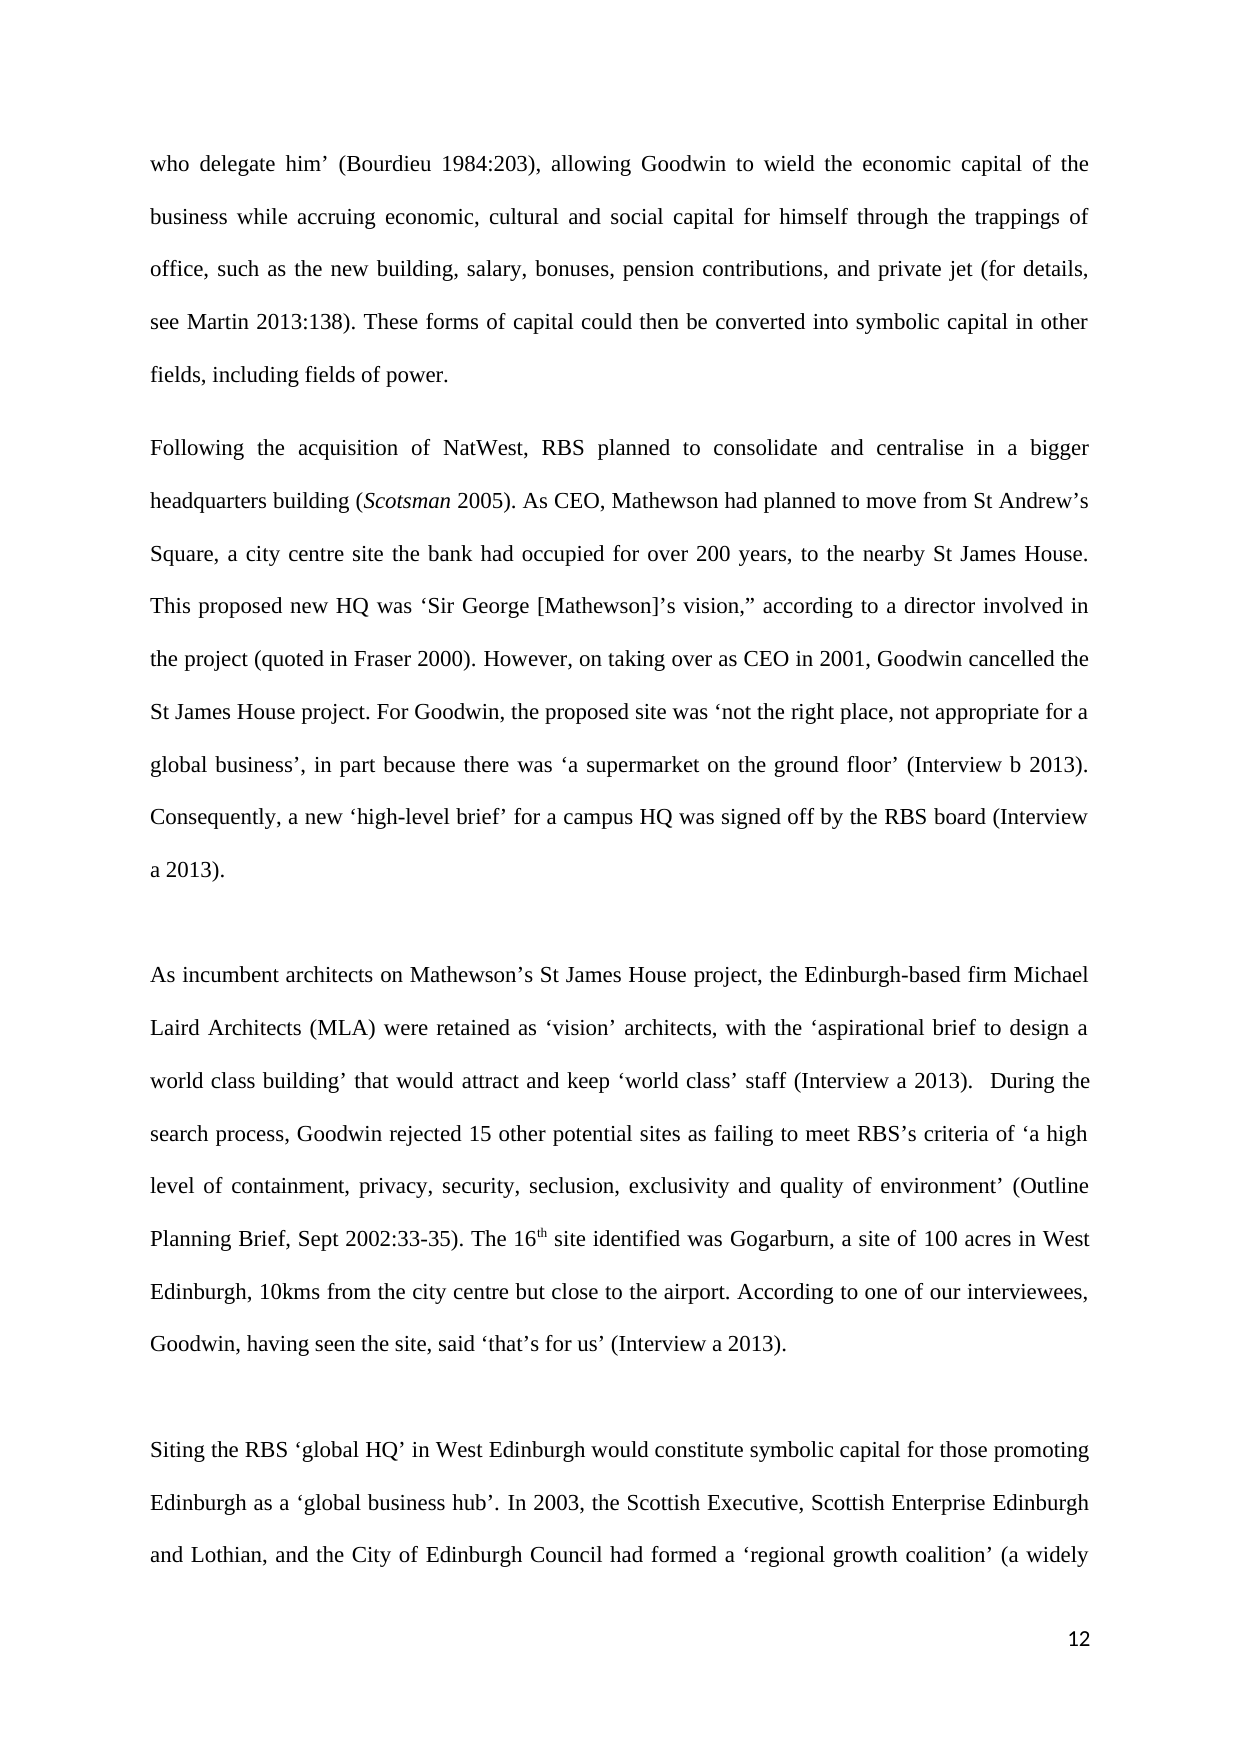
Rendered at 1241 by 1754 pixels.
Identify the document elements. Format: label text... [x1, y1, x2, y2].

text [150, 150, 1090, 387]
text As incumbent architects on Mathewson’s St James House project, the Edinburgh-based firm Michael Laird Architects (MLA) were retained as ‘vision’ architects, with the ‘aspirational brief to design a world class building’ that would attract and keep ‘world class’ staff (Interview a 2013). During the search process, Goodwin rejected 15 other potential sites as failing to meet RBS’s criteria of ‘a high level of containment, privacy, security, seclusion, exclusivity and quality of environment’ (Outline Planning Brief, Sept 2002:33-35). The 16th site identified was Gogarburn, a site of 100 acres in West Edinburgh, 10kms from the city centre but close to the airport. According to one of our interviewees, Goodwin, having seen the site, said ‘that’s for us’ (Interview a 2013). [150, 961, 1090, 1357]
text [150, 1436, 1090, 1568]
text Following the acquisition of NatWest, RBS planned to consolidate and centralise in a bigger headquarters building (Scotsman 2005). As CEO, Mathewson had planned to move from St Andrew’s Square, a city centre site the bank had occupied for over 200 years, to the nearby St James House. This proposed new HQ was ‘Sir George [Mathewson]’s vision,” according to a director involved in the project (quoted in Fraser 2000). However, on taking over as CEO in 2001, Goodwin cancelled the St James House project. For Goodwin, the proposed site was ‘not the right place, not appropriate for a global business’, in part because there was ‘a supermarket on the ground floor’ (Interview b 2013). Consequently, a new ‘high-level brief’ for a campus HQ was signed off by the RBS board (Interview a 2013). [150, 434, 1090, 882]
